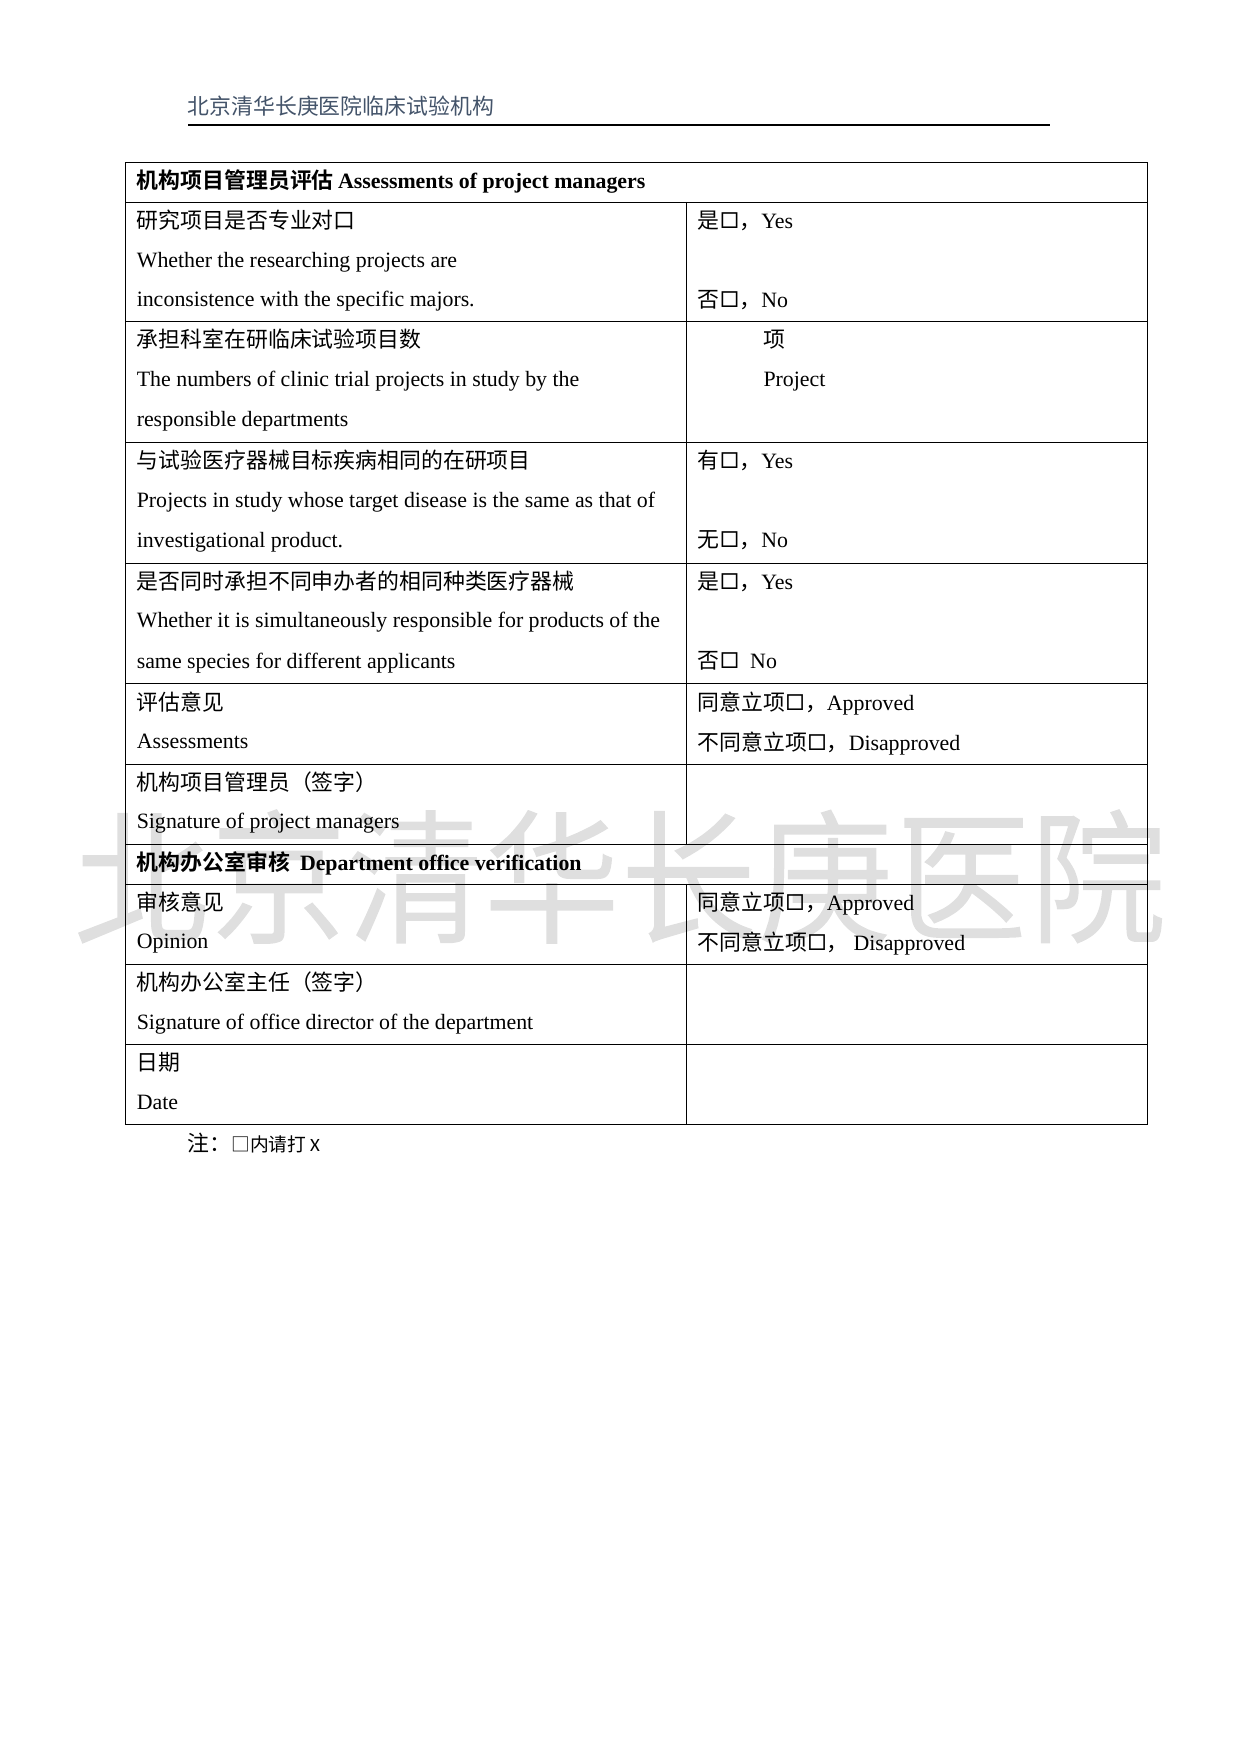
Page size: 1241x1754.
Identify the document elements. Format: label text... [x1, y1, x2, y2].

table_cell 评估意见 Assessments [126, 684, 686, 763]
table_cell 研究项目是否专业对口 Whether the researching projects are inconsistence with the specific majors. [126, 203, 686, 321]
table_cell 机构办公室主任（签字） Signature of office director of the department [126, 965, 686, 1044]
table_cell 日期 Date [126, 1045, 686, 1124]
table_cell 有，Yes 无，No [687, 443, 1147, 562]
table_cell 机构办公室审核 Department office verification [126, 845, 1147, 883]
table_cell 同意立项，Approved 不同意立项，Disapproved [687, 684, 1147, 763]
text 注：□内请打X [187, 1125, 1053, 1158]
table_cell [687, 1045, 1147, 1124]
table_cell 审核意见 Opinion [126, 885, 686, 964]
table_cell 项 Project [687, 322, 1147, 442]
table_cell 是，Yes 否，No [687, 203, 1147, 321]
table_cell 是，Yes 否 No [687, 564, 1147, 683]
table_cell 同意立项，Approved 不同意立项， Disapproved [687, 885, 1147, 964]
table_cell 是否同时承担不同申办者的相同种类医疗器械 Whether it is simultaneously responsible for products of the same species for different applicants [126, 564, 686, 683]
table_cell 与试验医疗器械目标疾病相同的在研项目 Projects in study whose target disease is the same as that of investigational product. [126, 443, 686, 562]
table_cell 承担科室在研临床试验项目数 The numbers of clinic trial projects in study by the responsible departments [126, 322, 686, 442]
table_cell [687, 765, 1147, 844]
table_cell [687, 965, 1147, 1044]
table_cell 机构项目管理员（签字） Signature of project managers [126, 765, 686, 844]
table_cell 机构项目管理员评估Assessments of project managers [126, 163, 1147, 202]
